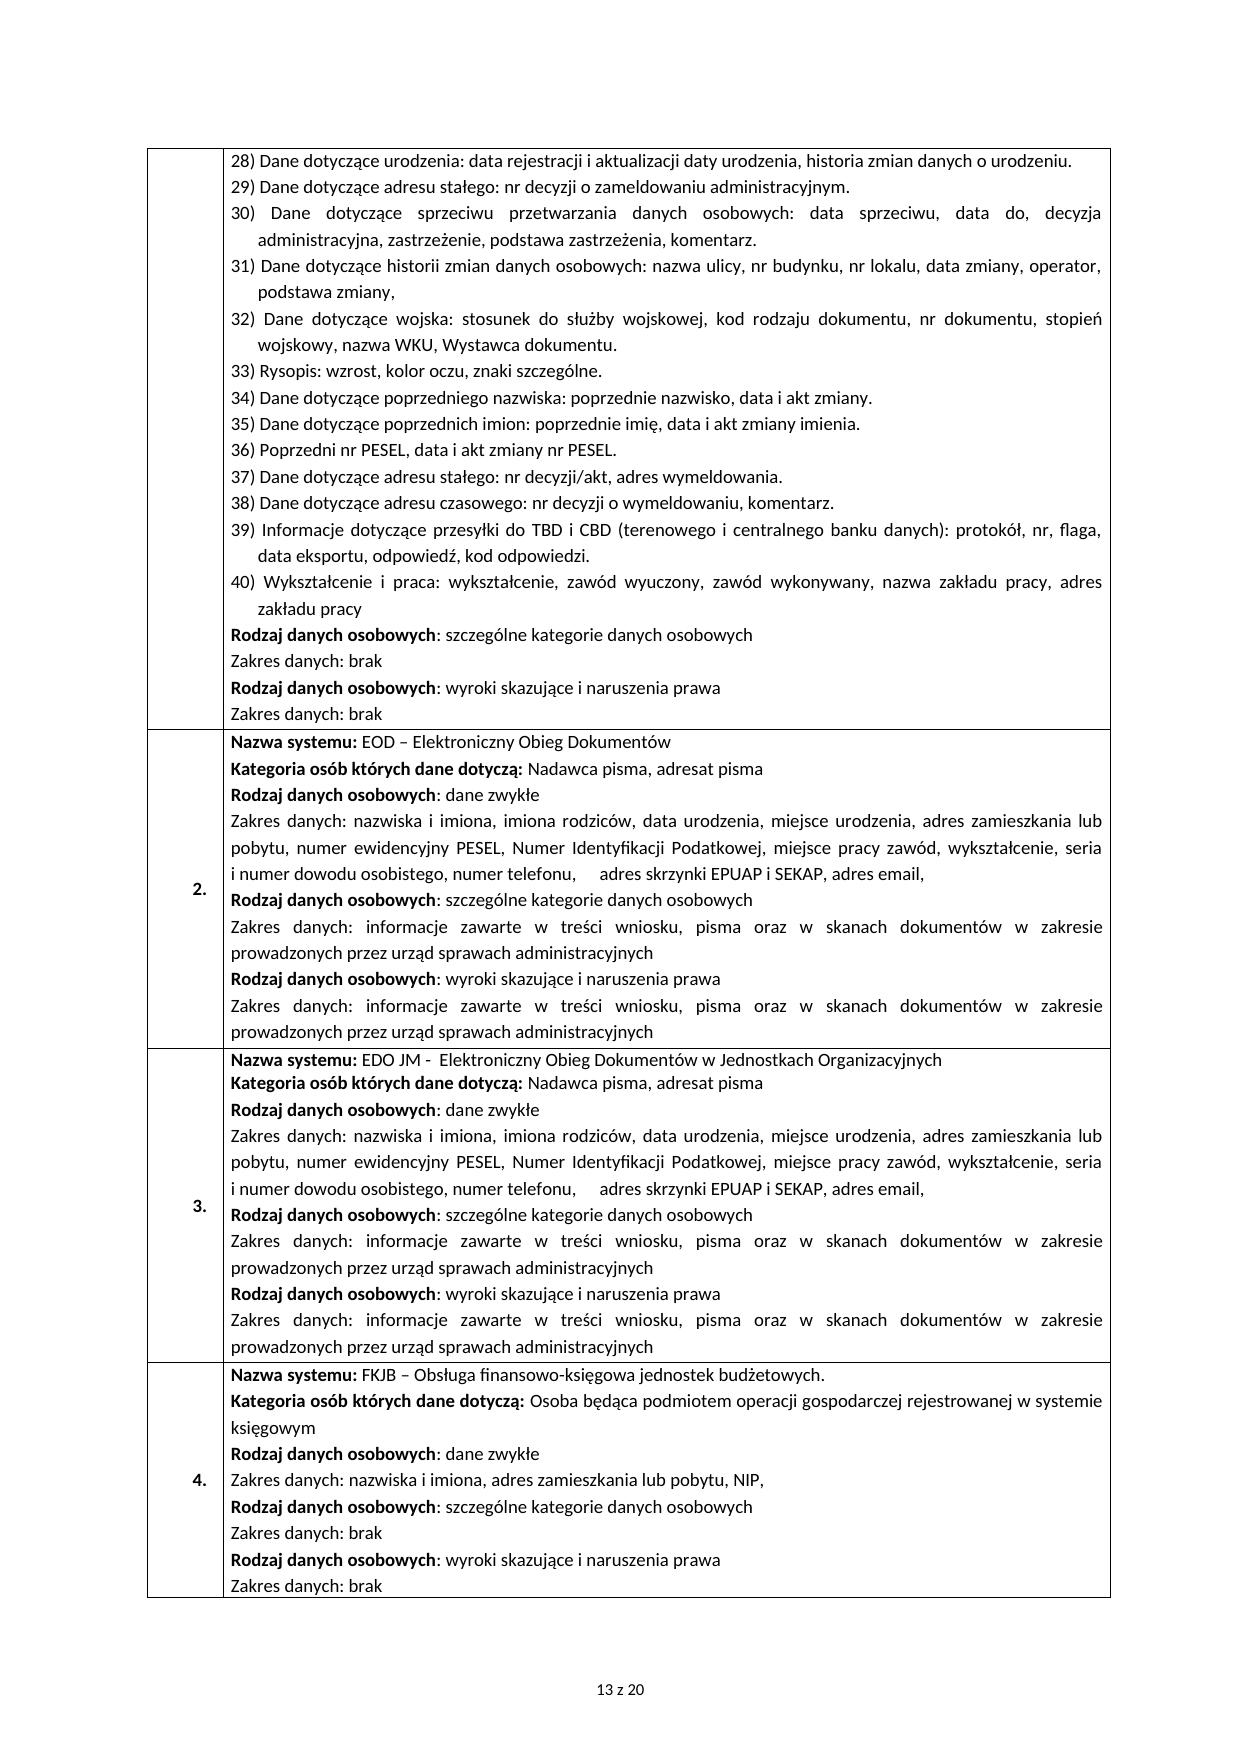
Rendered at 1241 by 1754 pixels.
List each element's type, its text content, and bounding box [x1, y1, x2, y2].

table_cell Nazwa systemu: EDO JM - Elektroniczny Obieg Dokumentów w Jednostkach Organizacyjnych Kategoria osób których dane dotyczą: Nadawca pisma, adresat pisma Rodzaj danych osobowych: dane zwykłe Zakres danych: nazwiska i imiona, imiona rodziców, data urodzenia, miejsce urodzenia, adres zamieszkania lub pobytu, numer ewidencyjny PESEL, Numer Identyfikacji Podatkowej, miejsce pracy zawód, wykształcenie, seria i numer dowodu osobistego, numer telefonu, adres skrzynki EPUAP i SEKAP, adres email, Rodzaj danych osobowych: szczególne kategorie danych osobowych Zakres danych: informacje zawarte w treści wniosku, pisma oraz w skanach dokumentów w zakresie prowadzonych przez urząd sprawach administracyjnych Rodzaj danych osobowych: wyroki skazujące i naruszenia prawa Zakres danych: informacje zawarte w treści wniosku, pisma oraz w skanach dokumentów w zakresie prowadzonych przez urząd sprawach administracyjnych [224, 1049, 1110, 1362]
table_cell Nazwa systemu: EOD – Elektroniczny Obieg Dokumentów Kategoria osób których dane dotyczą: Nadawca pisma, adresat pisma Rodzaj danych osobowych: dane zwykłe Zakres danych: nazwiska i imiona, imiona rodziców, data urodzenia, miejsce urodzenia, adres zamieszkania lub pobytu, numer ewidencyjny PESEL, Numer Identyfikacji Podatkowej, miejsce pracy zawód, wykształcenie, seria i numer dowodu osobistego, numer telefonu, adres skrzynki EPUAP i SEKAP, adres email, Rodzaj danych osobowych: szczególne kategorie danych osobowych Zakres danych: informacje zawarte w treści wniosku, pisma oraz w skanach dokumentów w zakresie prowadzonych przez urząd sprawach administracyjnych Rodzaj danych osobowych: wyroki skazujące i naruszenia prawa Zakres danych: informacje zawarte w treści wniosku, pisma oraz w skanach dokumentów w zakresie prowadzonych przez urząd sprawach administracyjnych [224, 730, 1110, 1047]
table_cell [224, 149, 1110, 729]
table_cell [148, 149, 223, 729]
table_cell [148, 1363, 223, 1597]
table_cell Nazwa systemu: FKJB – Obsługa finansowo-księgowa jednostek budżetowych. Kategoria osób których dane dotyczą: Osoba będąca podmiotem operacji gospodarczej rejestrowanej w systemie księgowym Rodzaj danych osobowych: dane zwykłe Zakres danych: nazwiska i imiona, adres zamieszkania lub pobytu, NIP, Rodzaj danych osobowych: szczególne kategorie danych osobowych Zakres danych: brak Rodzaj danych osobowych: wyroki skazujące i naruszenia prawa Zakres danych: brak [224, 1363, 1110, 1597]
table_cell [148, 1049, 223, 1362]
table_cell [148, 730, 223, 1047]
